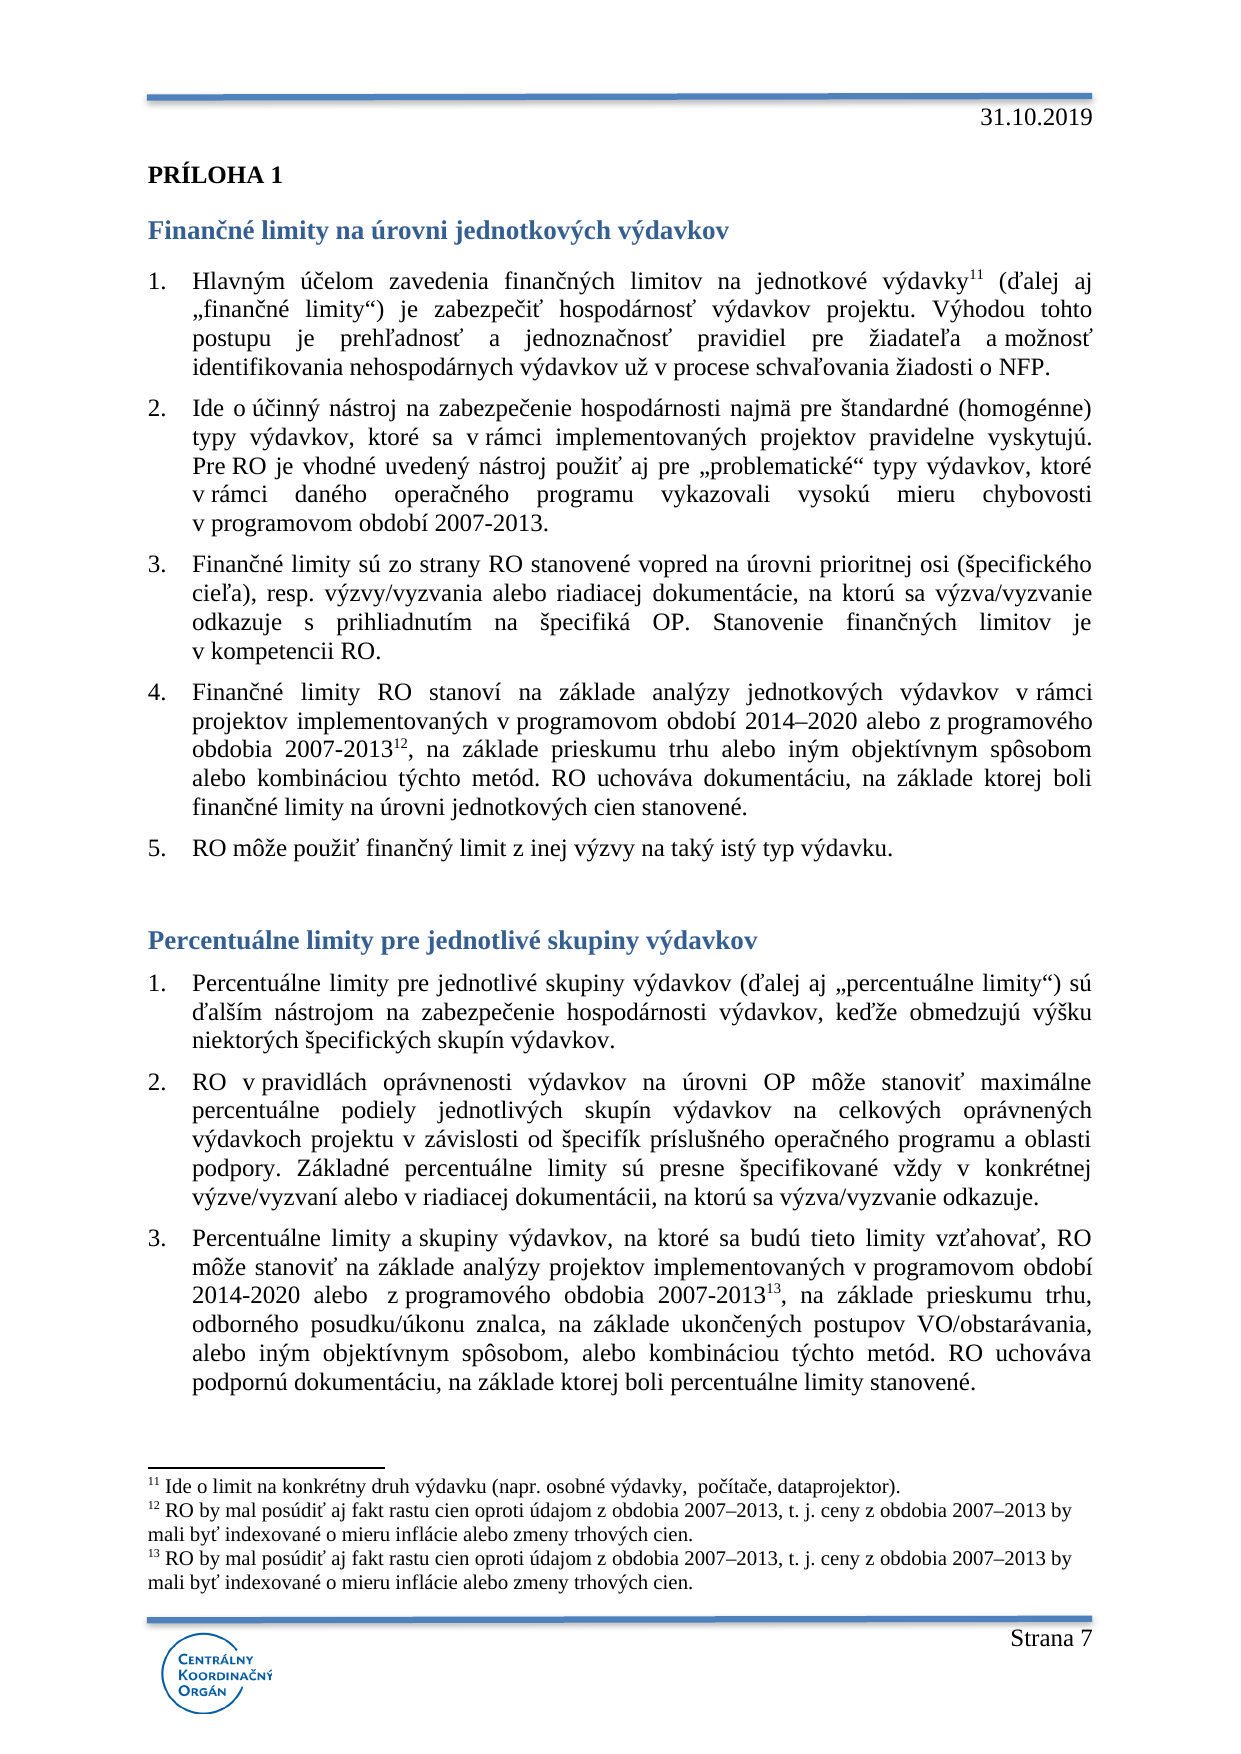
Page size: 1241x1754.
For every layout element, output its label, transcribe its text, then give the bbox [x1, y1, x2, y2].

text Ide o účinný nástroj na zabezpečenie hospodárnosti najmä pre štandardné (homogénne) typy výdavkov, ktoré sa v rámci implementovaných projektov pravidelne vyskytujú. Pre RO je vhodné uvedený nástroj použiť aj pre „problematické“ typy výdavkov, ktoré v rámci daného operačného programu vykazovali vysokú mieru chybovosti v programovom období 2007-2013. [148, 393, 1093, 537]
list Hlavným účelom zavedenia finančných limitov na jednotkové výdavky (ďalej aj „finančné limity“) je zabezpečiť hospodárnosť výdavkov projektu. Výhodou tohto postupu je prehľadnosť a jednoznačnosť pravidiel pre žiadateľa a možnosť identifikovania nehospodárnych výdavkov už v procese schvaľovania žiadosti o NFP. [148, 266, 1093, 381]
text RO môže použiť finančný limit z inej výzvy na taký istý typ výdavku. [148, 833, 1093, 862]
list Percentuálne limity pre jednotlivé skupiny výdavkov (ďalej aj „percentuálne limity“) sú ďalším nástrojom na zabezpečenie hospodárnosti výdavkov, keďže obmedzujú výšku niektorých špecifických skupín výdavkov. [148, 968, 1093, 1054]
picture [159, 1631, 272, 1713]
list Percentuálne limity a skupiny výdavkov, na ktoré sa budú tieto limity vzťahovať, RO môže stanoviť na základe analýzy projektov implementovaných v programovom období 2014-2020 alebo z programového obdobia 2007-2013, na základe prieskumu trhu, odborného posudku/úkonu znalca, na základe ukončených postupov VO/obstarávania, alebo iným objektívnym spôsobom, alebo kombináciou týchto metód. RO uchováva podpornú dokumentáciu, na základe ktorej boli percentuálne limity stanovené. [148, 1223, 1093, 1395]
text Finančné limity na úrovni jednotkových výdavkov [148, 214, 1093, 245]
list RO v pravidlách oprávnenosti výdavkov na úrovni OP môže stanoviť maximálne percentuálne podiely jednotlivých skupín výdavkov na celkových oprávnených výdavkoch projektu v závislosti od špecifík príslušného operačného programu a oblasti podpory. Základné percentuálne limity sú presne špecifikované vždy v konkrétnej výzve/vyzvaní alebo v riadiacej dokumentácii, na ktorú sa výzva/vyzvanie odkazuje. [148, 1067, 1093, 1210]
text Finančné limity sú zo strany RO stanovené vopred na úrovni prioritnej osi (špecifického cieľa), resp. výzvy/vyzvania alebo riadiacej dokumentácie, na ktorú sa výzva/vyzvanie odkazuje s prihliadnutím na špecifiká OP. Stanovenie finančných limitov je v kompetencii RO. [148, 549, 1093, 664]
text PRÍLOHA 1 [148, 160, 1093, 189]
text Finančné limity RO stanoví na základe analýzy jednotkových výdavkov v rámci projektov implementovaných v programovom období 2014–2020 alebo z programového obdobia 2007-2013, na základe prieskumu trhu alebo iným objektívnym spôsobom alebo kombináciou týchto metód. RO uchováva dokumentáciu, na základe ktorej boli finančné limity na úrovni jednotkových cien stanovené. [148, 677, 1093, 821]
text Percentuálne limity pre jednotlivé skupiny výdavkov [148, 924, 1093, 955]
